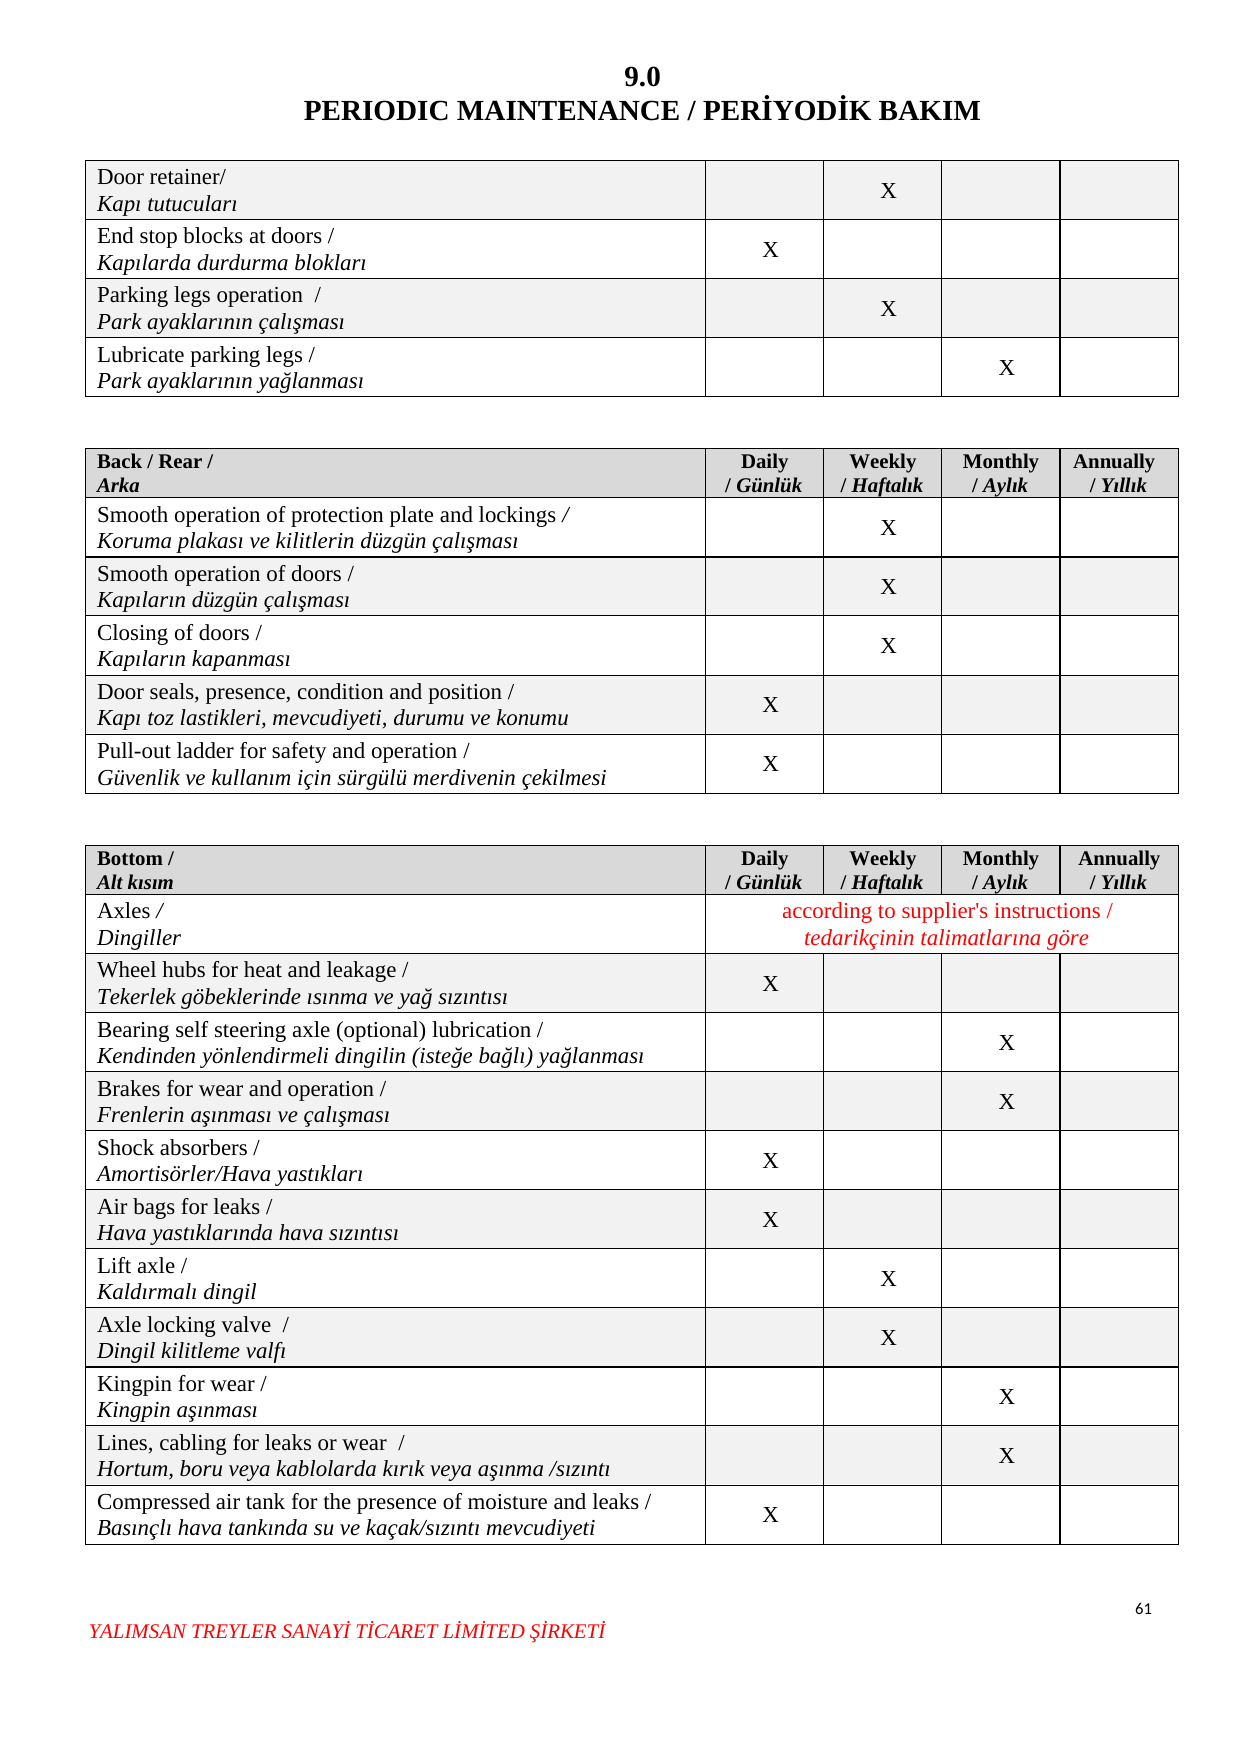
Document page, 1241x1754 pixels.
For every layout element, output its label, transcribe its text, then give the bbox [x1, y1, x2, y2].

table_cell X [824, 279, 941, 337]
table_cell Pull-out ladder for safety and operation / Güvenlik ve kullanım için sürgülü merdivenin çekilmesi [86, 735, 705, 793]
table_cell [706, 558, 823, 615]
table_cell [942, 1308, 1059, 1366]
table_header Monthly / Aylık [942, 449, 1059, 497]
table_cell [1061, 161, 1178, 219]
table_header Annually / Yıllık [1061, 449, 1178, 497]
table_cell Bearing self steering axle (optional) lubrication / Kendinden yönlendirmeli dingilin (isteğe bağlı) yağlanması [86, 1013, 705, 1071]
table_header Daily / Günlük [706, 449, 823, 497]
table_cell X [706, 735, 823, 793]
table_cell Lubricate parking legs / Park ayaklarının yağlanması [86, 338, 705, 396]
table_cell [1061, 1426, 1178, 1484]
table_cell [1061, 1308, 1178, 1366]
table_cell [1061, 1368, 1178, 1425]
table_cell Air bags for leaks / Hava yastıklarında hava sızıntısı [86, 1190, 705, 1248]
table_cell [824, 1368, 941, 1425]
table_cell [942, 1131, 1059, 1189]
table_cell Wheel hubs for heat and leakage / Tekerlek göbeklerinde ısınma ve yağ sızıntısı [86, 954, 705, 1012]
table_cell [706, 338, 823, 396]
table_cell X [942, 1426, 1059, 1484]
table_header Bottom / Alt kısım [86, 846, 705, 894]
table_cell [824, 1486, 941, 1543]
table_cell Lines, cabling for leaks or wear / Hortum, boru veya kablolarda kırık veya aşınma /sızıntı [86, 1426, 705, 1484]
table_cell Door seals, presence, condition and position / Kapı toz lastikleri, mevcudiyeti, durumu ve konumu [86, 676, 705, 733]
table_cell [824, 1013, 941, 1071]
table_cell [942, 558, 1059, 615]
table_cell Axle locking valve / Dingil kilitleme valfı [86, 1308, 705, 1366]
table_header Daily / Günlük [706, 846, 823, 894]
table_cell [706, 161, 823, 219]
table_cell [1061, 616, 1178, 674]
table_cell X [824, 161, 941, 219]
table_cell [942, 676, 1059, 733]
table_cell [824, 676, 941, 733]
table_cell X [706, 220, 823, 278]
table_header Back / Rear / Arka [86, 449, 705, 497]
table_cell [1061, 558, 1178, 615]
table_cell X [824, 498, 941, 556]
table_cell [1061, 1013, 1178, 1071]
table_cell Shock absorbers / Amortisörler/Hava yastıkları [86, 1131, 705, 1189]
table_cell [1061, 1072, 1178, 1130]
table_cell [1061, 735, 1178, 793]
table_cell [942, 1486, 1059, 1543]
table_cell Door retainer/ Kapı tutucuları [86, 161, 705, 219]
table_cell [706, 279, 823, 337]
table_cell Axles / Dingiller [86, 895, 705, 953]
table_cell Kingpin for wear / Kingpin aşınması [86, 1368, 705, 1425]
table_cell [942, 279, 1059, 337]
table_cell [942, 1249, 1059, 1307]
table_cell [942, 220, 1059, 278]
table_cell X [942, 1368, 1059, 1425]
table_cell X [824, 558, 941, 615]
table_cell Closing of doors / Kapıların kapanması [86, 616, 705, 674]
table_cell [942, 616, 1059, 674]
table_cell [1061, 954, 1178, 1012]
table_cell X [706, 1486, 823, 1543]
table_cell X [942, 1072, 1059, 1130]
table_cell X [706, 1190, 823, 1248]
table_cell [942, 954, 1059, 1012]
table_header Monthly / Aylık [942, 846, 1059, 894]
table_cell [706, 616, 823, 674]
table_cell [706, 1368, 823, 1425]
table_cell [1061, 338, 1178, 396]
table_cell X [824, 1249, 941, 1307]
table_cell [706, 1249, 823, 1307]
table_cell [824, 338, 941, 396]
table_cell [1061, 1190, 1178, 1248]
table_cell [942, 498, 1059, 556]
table_cell [1061, 220, 1178, 278]
table_header Weekly / Haftalık [824, 449, 941, 497]
table_cell X [706, 954, 823, 1012]
table_cell Brakes for wear and operation / Frenlerin aşınması ve çalışması [86, 1072, 705, 1130]
table_cell [706, 1072, 823, 1130]
table_cell End stop blocks at doors / Kapılarda durdurma blokları [86, 220, 705, 278]
table_cell [942, 161, 1059, 219]
table_cell [824, 1072, 941, 1130]
table_header Annually / Yıllık [1061, 846, 1178, 894]
table_cell [706, 1308, 823, 1366]
table_cell [824, 1131, 941, 1189]
table_cell [824, 1190, 941, 1248]
table_cell X [706, 1131, 823, 1189]
table_cell [1061, 498, 1178, 556]
table_cell Smooth operation of doors / Kapıların düzgün çalışması [86, 558, 705, 615]
table_cell X [824, 1308, 941, 1366]
table_cell Parking legs operation / Park ayaklarının çalışması [86, 279, 705, 337]
table_cell [706, 498, 823, 556]
table_cell according to supplier's instructions / tedarikçinin talimatlarına göre [706, 895, 1178, 953]
table_cell X [942, 338, 1059, 396]
table_cell [706, 1426, 823, 1484]
table_cell [1061, 1249, 1178, 1307]
table_cell [942, 735, 1059, 793]
table_cell [824, 1426, 941, 1484]
table_cell [1061, 676, 1178, 733]
table_cell [824, 735, 941, 793]
table_cell Smooth operation of protection plate and lockings / Koruma plakası ve kilitlerin düzgün çalışması [86, 498, 705, 556]
table_cell [1061, 1131, 1178, 1189]
table_cell [1061, 1486, 1178, 1543]
table_cell Lift axle / Kaldırmalı dingil [86, 1249, 705, 1307]
table_header Weekly / Haftalık [824, 846, 941, 894]
table_cell [706, 1013, 823, 1071]
table_cell [824, 220, 941, 278]
table_cell Compressed air tank for the presence of moisture and leaks / Basınçlı hava tankında su ve kaçak/sızıntı mevcudiyeti [86, 1486, 705, 1543]
table_cell [1061, 279, 1178, 337]
table_cell [942, 1190, 1059, 1248]
table_cell [824, 954, 941, 1012]
table_cell X [706, 676, 823, 733]
table_cell X [942, 1013, 1059, 1071]
table_cell X [824, 616, 941, 674]
